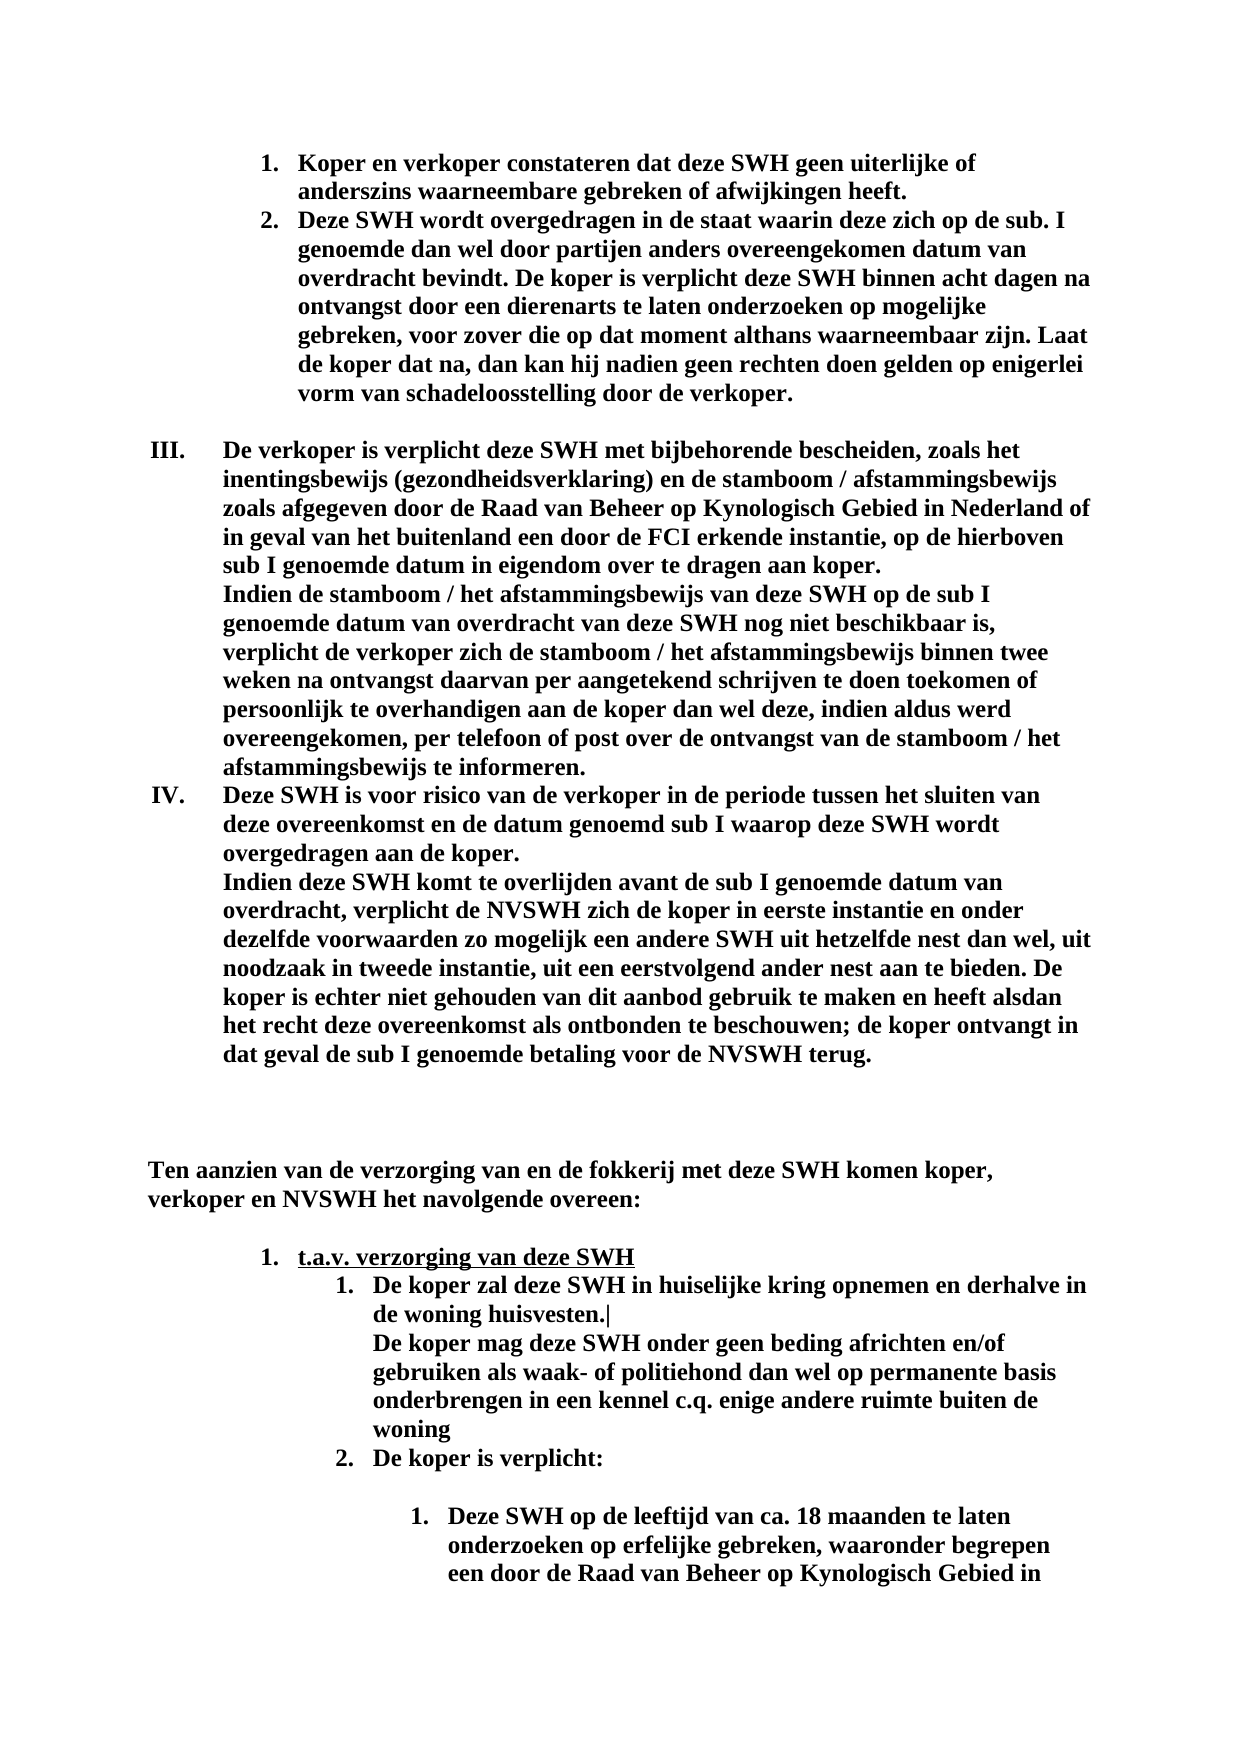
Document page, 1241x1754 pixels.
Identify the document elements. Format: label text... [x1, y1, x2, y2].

list De koper zal deze SWH in huiselijke kring opnemen en derhalve in de woning huisvesten.| De koper mag deze SWH onder geen beding africhten en/of gebruiken als waak- of politiehond dan wel op permanente basis onderbrengen in een kennel c.q. enige andere ruimte buiten de woning [335, 1271, 1093, 1443]
list Deze SWH wordt overgedragen in de staat waarin deze zich op de sub. I genoemde dan wel door partijen anders overeengekomen datum van overdracht bevindt. De koper is verplicht deze SWH binnen acht dagen na ontvangst door een dierenarts te laten onderzoeken op mogelijke gebreken, voor zover die op dat moment althans waarneembaar zijn. Laat de koper dat na, dan kan hij nadien geen rechten doen gelden op enigerlei vorm van schadeloosstelling door de verkoper. [260, 205, 1093, 406]
list t.a.v. verzorging van deze SWH [260, 1242, 1093, 1271]
list Deze SWH is voor risico van de verkoper in de periode tussen het sluiten van deze overeenkomst en de datum genoemd sub I waarop deze SWH wordt overgedragen aan de koper. Indien deze SWH komt te overlijden avant de sub I genoemde datum van overdracht, verplicht de NVSWH zich de koper in eerste instantie en onder dezelfde voorwaarden zo mogelijk een andere SWH uit hetzelfde nest dan wel, uit noodzaak in tweede instantie, uit een eerstvolgend ander nest aan te bieden. De koper is echter niet gehouden van dit aanbod gebruik te maken en heeft alsdan het recht deze overeenkomst als ontbonden te beschouwen; de koper ontvangt in dat geval de sub I genoemde betaling voor de NVSWH terug. [185, 781, 1093, 1068]
text Ten aanzien van de verzorging van en de fokkerij met deze SWH komen koper, verkoper en NVSWH het navolgende overeen: [148, 1155, 1093, 1213]
list De koper is verplicht: [335, 1443, 1093, 1472]
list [410, 1501, 1093, 1587]
list De verkoper is verplicht deze SWH met bijbehorende bescheiden, zoals het inentingsbewijs (gezondheidsverklaring) en de stamboom / afstammingsbewijs zoals afgegeven door de Raad van Beheer op Kynologisch Gebied in Nederland of in geval van het buitenland een door de FCI erkende instantie, op de hierboven sub I genoemde datum in eigendom over te dragen aan koper. Indien de stamboom / het afstammingsbewijs van deze SWH op de sub I genoemde datum van overdracht van deze SWH nog niet beschikbaar is, verplicht de verkoper zich de stamboom / het afstammingsbewijs binnen twee weken na ontvangst daarvan per aangetekend schrijven te doen toekomen of persoonlijk te overhandigen aan de koper dan wel deze, indien aldus werd overeengekomen, per telefoon of post over de ontvangst van de stamboom / het afstammingsbewijs te informeren. [185, 436, 1093, 781]
list Koper en verkoper constateren dat deze SWH geen uiterlijke of anderszins waarneembare gebreken of afwijkingen heeft. [260, 148, 1093, 205]
